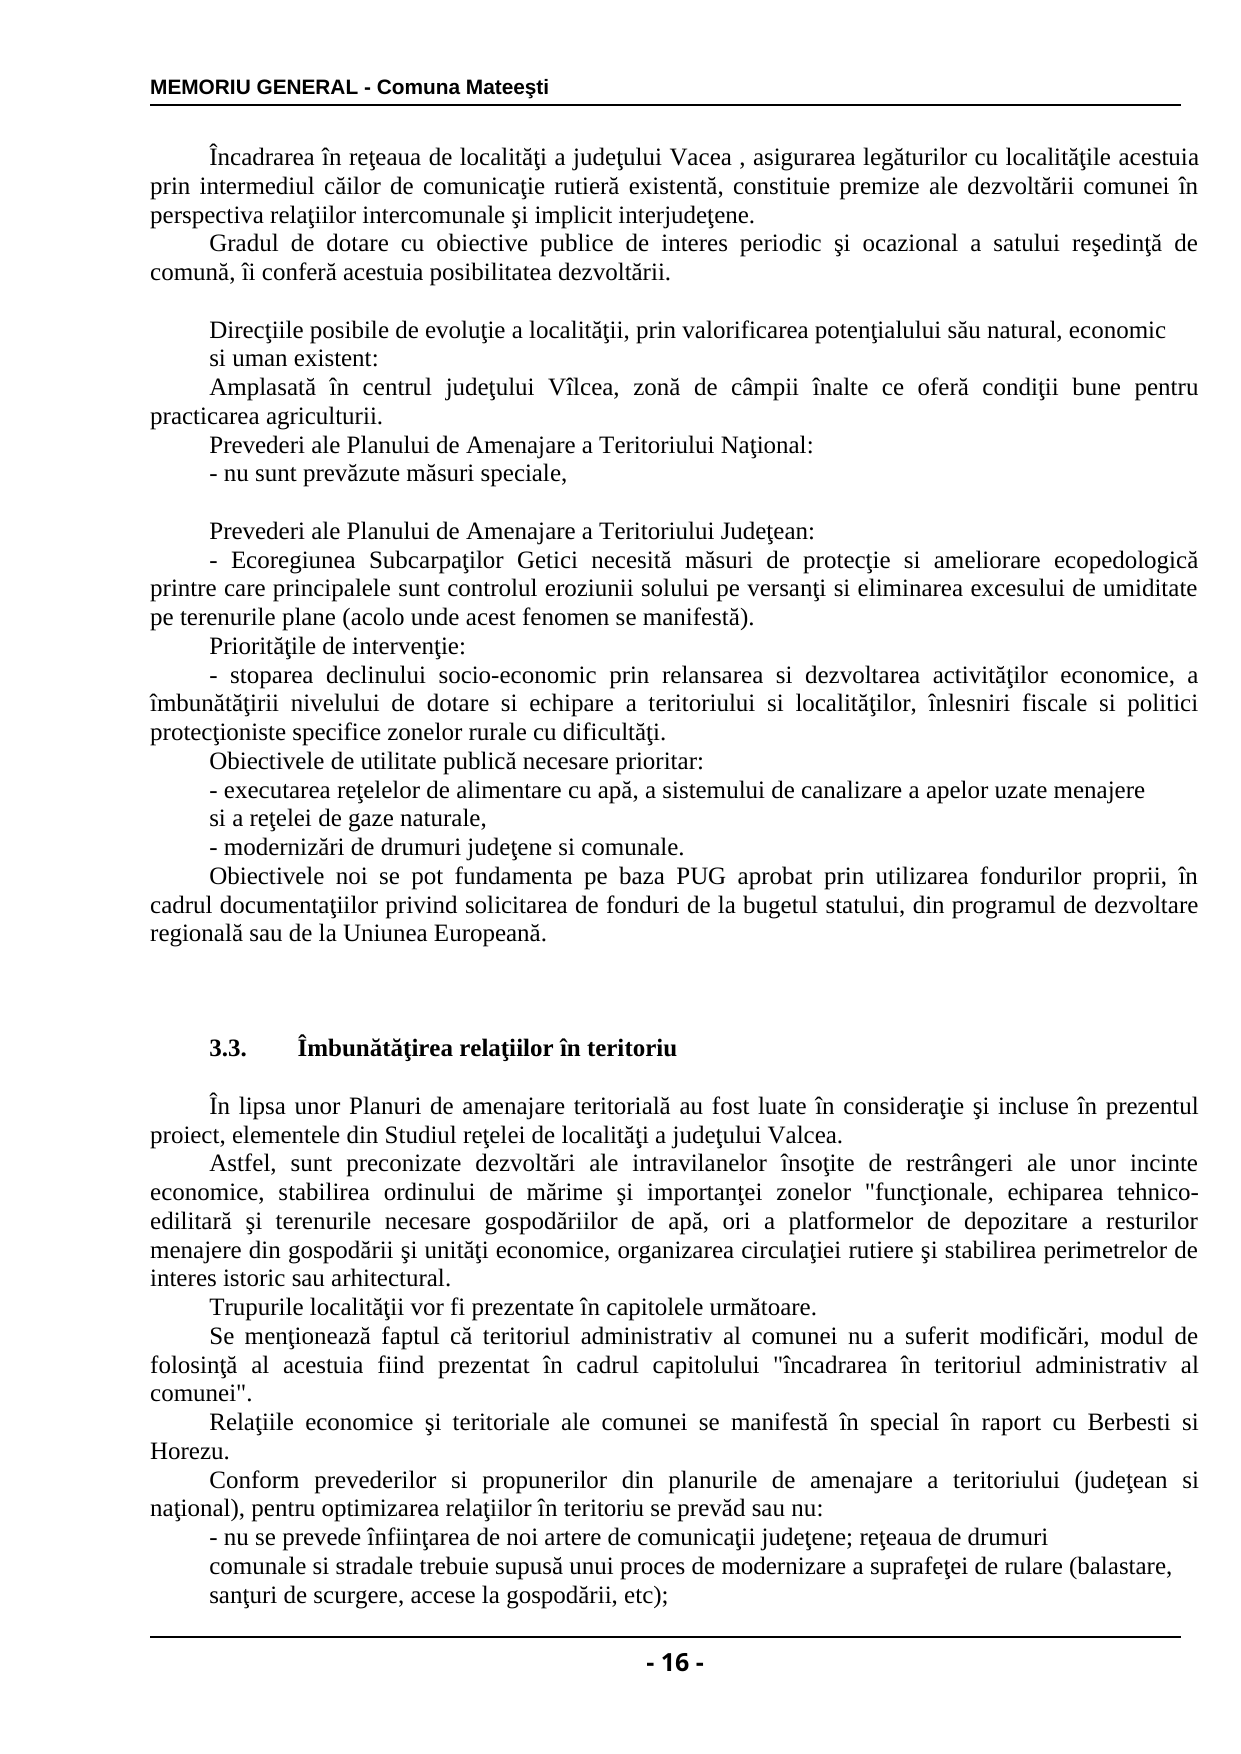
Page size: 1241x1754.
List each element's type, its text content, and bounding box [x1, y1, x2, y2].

text - Ecoregiunea Subcarpaţilor Getici necesită măsuri de protecţie si ameliorare ecopedologică printre care principalele sunt controlul eroziunii solului pe versanţi si eliminarea excesului de umiditate pe terenurile plane (acolo unde acest fenomen se manifestă). [150, 545, 1200, 631]
text Prevederi ale Planului de Amenajare a Teritoriului Judeţean: [150, 516, 1200, 545]
text - nu se prevede înfiinţarea de noi artere de comunicaţii judeţene; reţeaua de drumuri [150, 1522, 1200, 1551]
text Obiectivele noi se pot fundamenta pe baza PUG aprobat prin utilizarea fondurilor proprii, în cadrul documentaţiilor privind solicitarea de fonduri de la bugetul statului, din programul de dezvoltare regională sau de la Uniunea Europeană. [150, 861, 1200, 947]
text - executarea reţelelor de alimentare cu apă, a sistemului de canalizare a apelor uzate menajere [150, 775, 1200, 803]
text comunale si stradale trebuie supusă unui proces de modernizare a suprafeţei de rulare (balastare, [150, 1551, 1200, 1580]
text Relaţiile economice şi teritoriale ale comunei se manifestă în special în raport cu Berbesti si Horezu. [150, 1407, 1200, 1465]
text sanţuri de scurgere, accese la gospodării, etc); [150, 1580, 1200, 1608]
text - stoparea declinului socio-economic prin relansarea si dezvoltarea activităţilor economice, a îmbunătăţirii nivelului de dotare si echipare a teritoriului si localităţilor, înlesniri fiscale si politici protecţioniste specifice zonelor rurale cu dificultăţi. [150, 660, 1200, 746]
text 3.3. Îmbunătăţirea relaţiilor în teritoriu [150, 1033, 1200, 1062]
text În lipsa unor Planuri de amenajare teritorială au fost luate în consideraţie şi incluse în prezentul proiect, elementele din Studiul reţelei de localităţi a judeţului Valcea. [150, 1091, 1200, 1148]
text Se menţionează faptul că teritoriul administrativ al comunei nu a suferit modificări, modul de folosinţă al acestuia fiind prezentat în cadrul capitolului "încadrarea în teritoriul administrativ al comunei". [150, 1321, 1200, 1407]
text Direcţiile posibile de evoluţie a localităţii, prin valorificarea potenţialului său natural, economic [150, 315, 1200, 343]
text Încadrarea în reţeaua de localităţi a judeţului Vacea , asigurarea legăturilor cu localităţile acestuia prin intermediul căilor de comunicaţie rutieră existentă, constituie premize ale dezvoltării comunei în perspectiva relaţiilor intercomunale şi implicit interjudeţene. [150, 142, 1200, 228]
text Gradul de dotare cu obiective publice de interes periodic şi ocazional a satului reşedinţă de comună, îi conferă acestuia posibilitatea dezvoltării. [150, 228, 1200, 286]
text Conform prevederilor si propunerilor din planurile de amenajare a teritoriului (judeţean si naţional), pentru optimizarea relaţiilor în teritoriu se prevăd sau nu: [150, 1465, 1200, 1522]
text Amplasată în centrul judeţului Vîlcea, zonă de câmpii înalte ce oferă condiţii bune pentru practicarea agriculturii. [150, 372, 1200, 430]
text Astfel, sunt preconizate dezvoltări ale intravilanelor însoţite de restrângeri ale unor incinte economice, stabilirea ordinului de mărime şi importanţei zonelor "funcţionale, echiparea tehnico-edilitară şi terenurile necesare gospodăriilor de apă, ori a platformelor de depozitare a resturilor menajere din gospodării şi unităţi economice, organizarea circulaţiei rutiere şi stabilirea perimetrelor de interes istoric sau arhitectural. [150, 1148, 1200, 1292]
text Priorităţile de intervenţie: [150, 631, 1200, 660]
text Trupurile localităţii vor fi prezentate în capitolele următoare. [150, 1292, 1200, 1321]
text Obiectivele de utilitate publică necesare prioritar: [150, 746, 1200, 775]
text si uman existent: [150, 343, 1200, 372]
text Prevederi ale Planului de Amenajare a Teritoriului Naţional: [150, 430, 1200, 458]
text si a reţelei de gaze naturale, [150, 803, 1200, 832]
text - modernizări de drumuri judeţene si comunale. [150, 832, 1200, 861]
text - nu sunt prevăzute măsuri speciale, [150, 458, 1200, 487]
